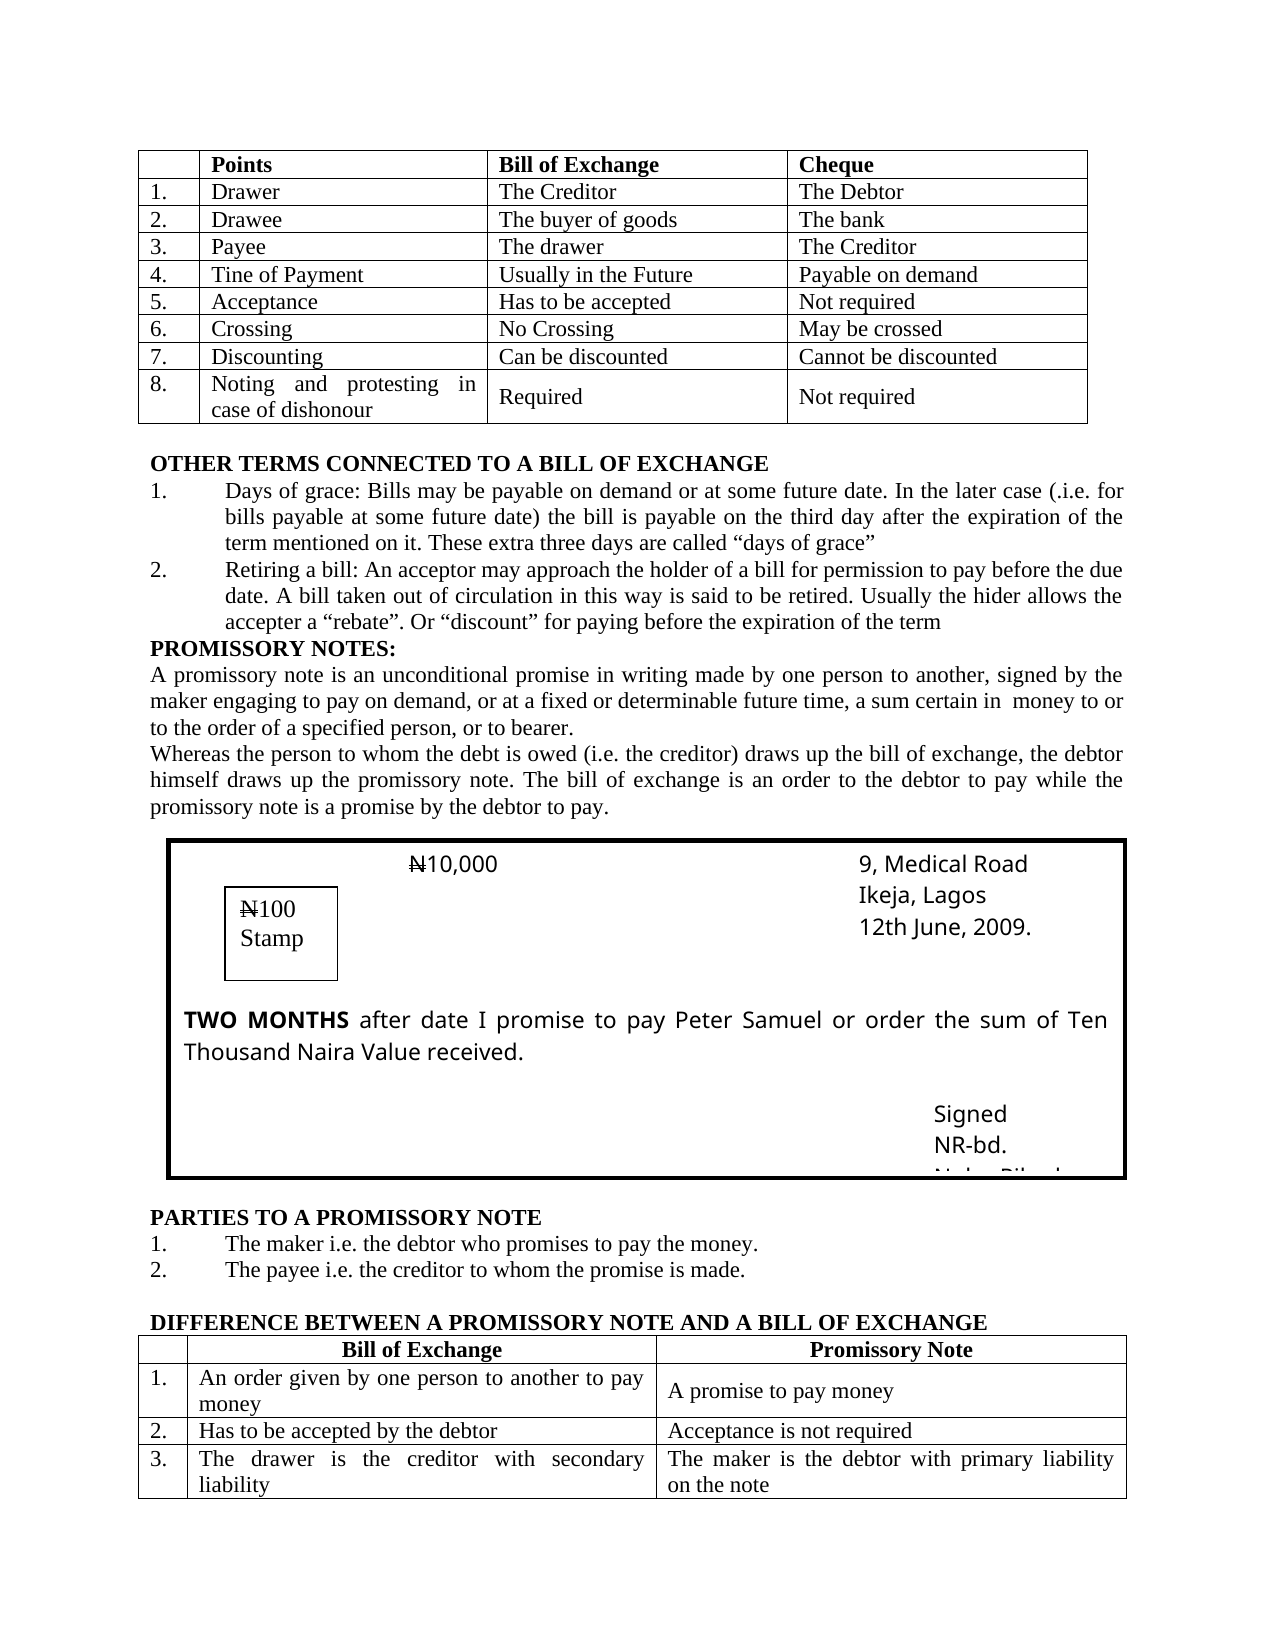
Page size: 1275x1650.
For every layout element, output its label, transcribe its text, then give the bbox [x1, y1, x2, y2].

table_cell 2. [139, 206, 199, 232]
text Whereas the person to whom the debt is owed (i.e. the creditor) draws up the bill of exchange, the debtor himself draws up the promissory note. The bill of exchange is an order to the debtor to pay while the promissory note is a promise by the debtor to pay. [150, 740, 1125, 819]
table_header Bill of Exchange [488, 151, 787, 177]
table_cell 4. [139, 261, 199, 287]
table_cell Required [488, 370, 787, 423]
table_cell The Creditor [788, 233, 1087, 259]
table_cell An order given by one person to another to pay money [188, 1364, 656, 1417]
table_cell Noting and protesting in case of dishonour [200, 370, 487, 423]
table_cell Has to be accepted by the debtor [188, 1418, 656, 1444]
table_cell May be crossed [788, 315, 1087, 342]
text PARTIES TO A PROMISSORY NOTE [150, 1204, 1125, 1230]
text OTHER TERMS CONNECTED TO A BILL OF EXCHANGE [150, 450, 1125, 477]
table_cell Payable on demand [788, 261, 1087, 287]
table_cell Can be discounted [488, 343, 787, 369]
table_cell The Creditor [488, 179, 787, 205]
table_cell A promise to pay money [657, 1364, 1126, 1417]
text 2. The payee i.e. the creditor to whom the promise is made. [150, 1256, 1125, 1283]
table_cell 8. [139, 370, 199, 423]
table_header [139, 151, 199, 177]
table_header Bill of Exchange [188, 1336, 656, 1363]
table_cell Discounting [200, 343, 487, 369]
table_cell The drawer [488, 233, 787, 259]
text PROMISSORY NOTES: [150, 635, 1125, 661]
text 2. Retiring a bill: An acceptor may approach the holder of a bill for permission to pay before the due date. A bill taken out of circulation in this way is said to be retired. Usually the hider allows the accepter a “rebate”. Or “discount” for paying before the expiration of the term [150, 556, 1125, 635]
table_cell Tine of Payment [200, 261, 487, 287]
table_cell 6. [139, 315, 199, 342]
table_cell The maker is the debtor with primary liability on the note [657, 1445, 1126, 1498]
table_cell 2. [139, 1418, 187, 1444]
text DIFFERENCE BETWEEN A PROMISSORY NOTE AND A BILL OF EXCHANGE [150, 1309, 1125, 1335]
table_cell Drawee [200, 206, 487, 232]
table_cell 3. [139, 1445, 187, 1498]
text A promissory note is an unconditional promise in writing made by one person to another, signed by the maker engaging to pay on demand, or at a fixed or determinable future time, a sum certain in money to or to the order of a specified person, or to bearer. [150, 661, 1125, 740]
table_cell The buyer of goods [488, 206, 787, 232]
table_cell The Debtor [788, 179, 1087, 205]
table_cell No Crossing [488, 315, 787, 342]
table_cell Drawer [200, 179, 487, 205]
table_cell Crossing [200, 315, 487, 342]
table_cell The bank [788, 206, 1087, 232]
table_cell 3. [139, 233, 199, 259]
table_cell Has to be accepted [488, 288, 787, 314]
table_cell Usually in the Future [488, 261, 787, 287]
text 1. Days of grace: Bills may be payable on demand or at some future date. In the later case (.i.e. for bills payable at some future date) the bill is payable on the third day after the expiration of the term mentioned on it. These extra three days are called “days of grace” [150, 477, 1125, 556]
table_cell Acceptance [200, 288, 487, 314]
table_cell Acceptance is not required [657, 1418, 1126, 1444]
table_cell The drawer is the creditor with secondary liability [188, 1445, 656, 1498]
table_cell 1. [139, 179, 199, 205]
table_cell Not required [788, 370, 1087, 423]
table_cell 1. [139, 1364, 187, 1417]
table_header Points [200, 151, 487, 177]
table_cell 5. [139, 288, 199, 314]
table_header [139, 1336, 187, 1363]
table_cell Cannot be discounted [788, 343, 1087, 369]
table_header Promissory Note [657, 1336, 1126, 1363]
table_cell Not required [788, 288, 1087, 314]
text 1. The maker i.e. the debtor who promises to pay the money. [150, 1230, 1125, 1256]
table_cell Payee [200, 233, 487, 259]
table_cell 7. [139, 343, 199, 369]
table_header Cheque [788, 151, 1087, 177]
